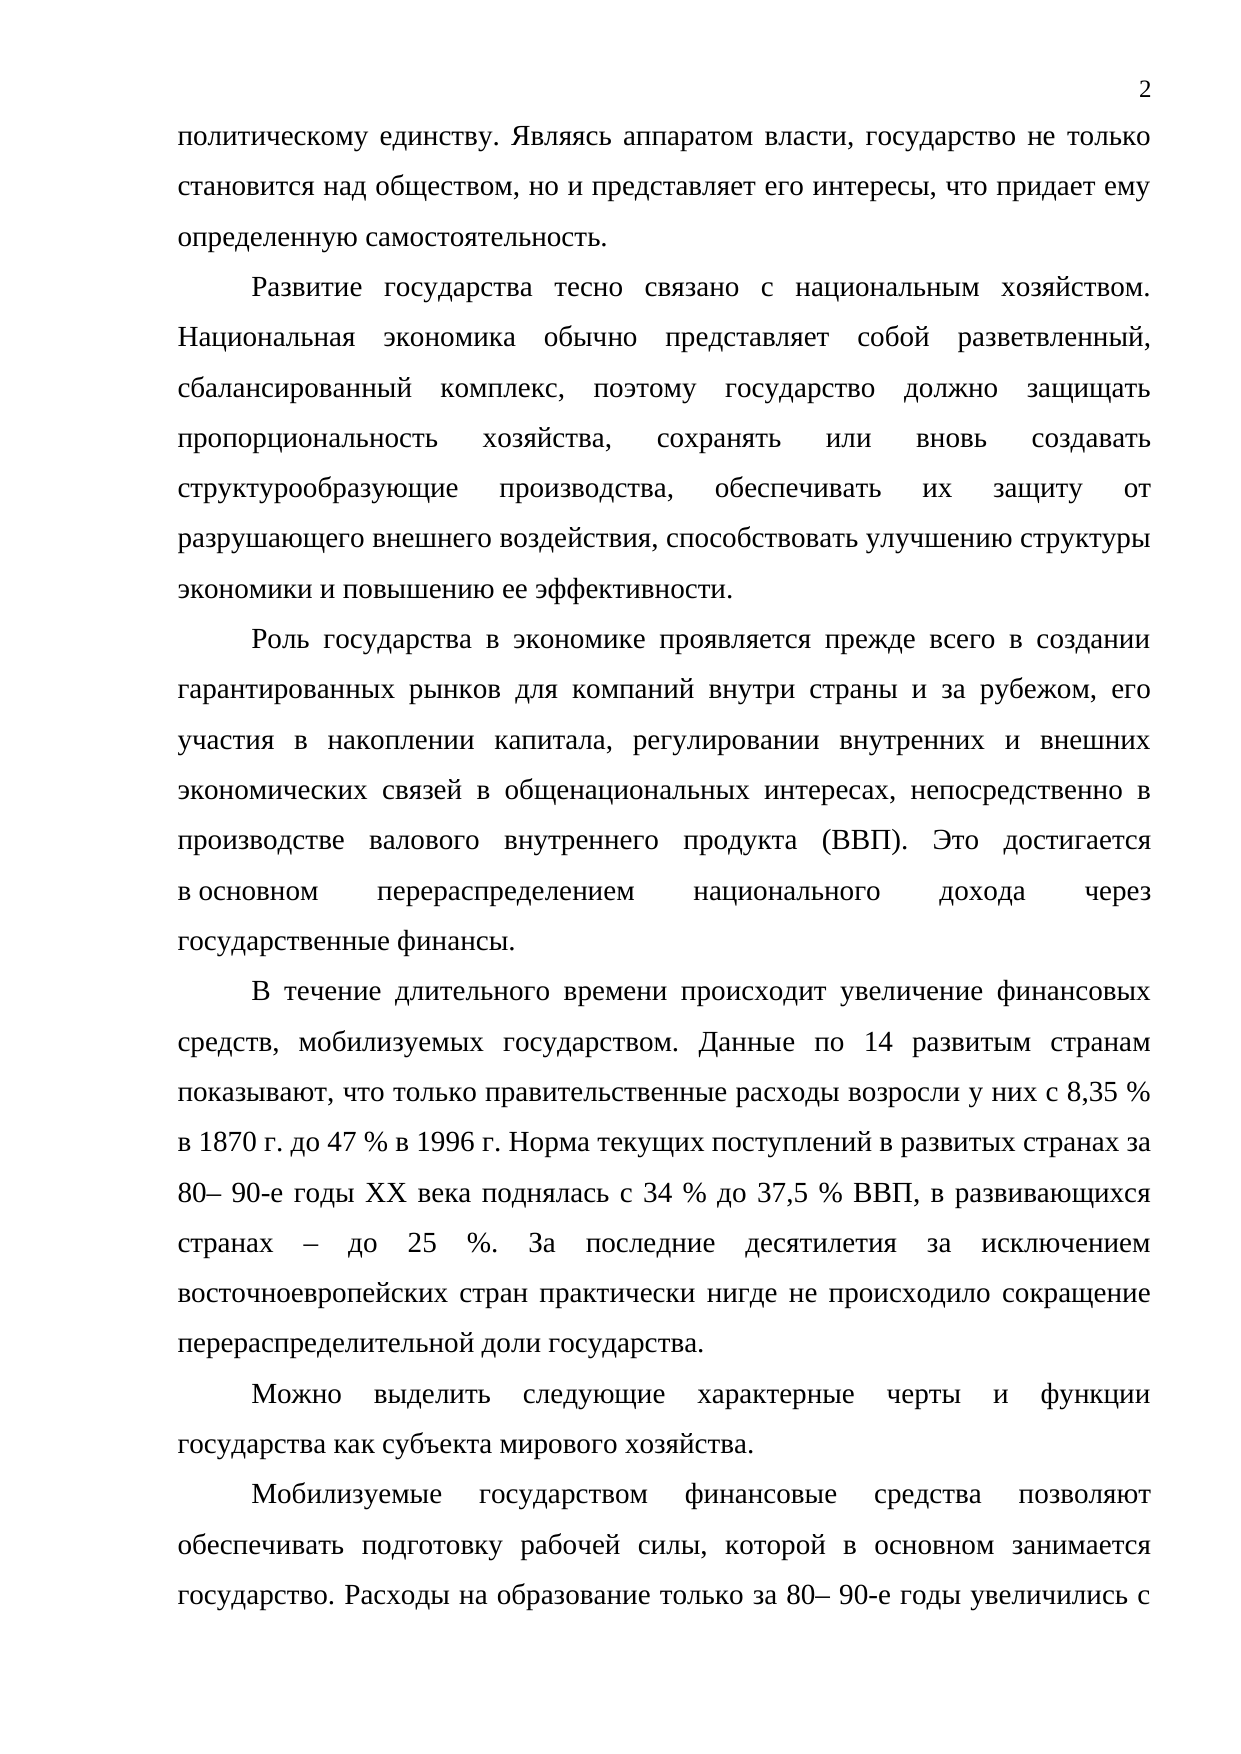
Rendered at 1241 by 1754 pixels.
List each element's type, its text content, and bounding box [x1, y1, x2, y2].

text Развитие государства тесно связано с национальным хозяйством. Национальная экономика обычно представляет собой разветвленный, сбалансированный комплекс, поэтому государство должно защищать пропорциональность хозяйства, сохранять или вновь создавать структурообразующие производства, обеспечивать их защиту от разрушающего внешнего воздействия, способствовать улучшению структуры экономики и повышению ее эффективности. [177, 269, 1152, 604]
text Роль государства в экономике проявляется прежде всего в создании гарантированных рынков для компаний внутри страны и за рубежом, его участия в накоплении капитала, регулировании внутренних и внешних экономических связей в общенациональных интересах, непосредственно в производстве валового внутреннего продукта (ВВП). Это достигается в основном перераспределением национального дохода через государственные финансы. [177, 621, 1152, 957]
text Можно выделить следующие характерные черты и функции государства как субъекта мирового хозяйства. [177, 1376, 1152, 1460]
text В течение длительного времени происходит увеличение финансовых средств, мобилизуемых государством. Данные по 14 развитым странам показывают, что только правительственные расходы возросли у них с 8,35 % в . до 47 % в 1996 г. Норма текущих поступлений в развитых странах за 80– 90-е годы XX века поднялась с 34 % до 37,5 % ВВП, в развивающихся странах – до 25 %. За последние десятилетия за исключением восточноевропейских стран практически нигде не происходило сокращение перераспределительной доли государства. [177, 973, 1152, 1359]
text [177, 118, 1152, 252]
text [177, 1477, 1152, 1611]
